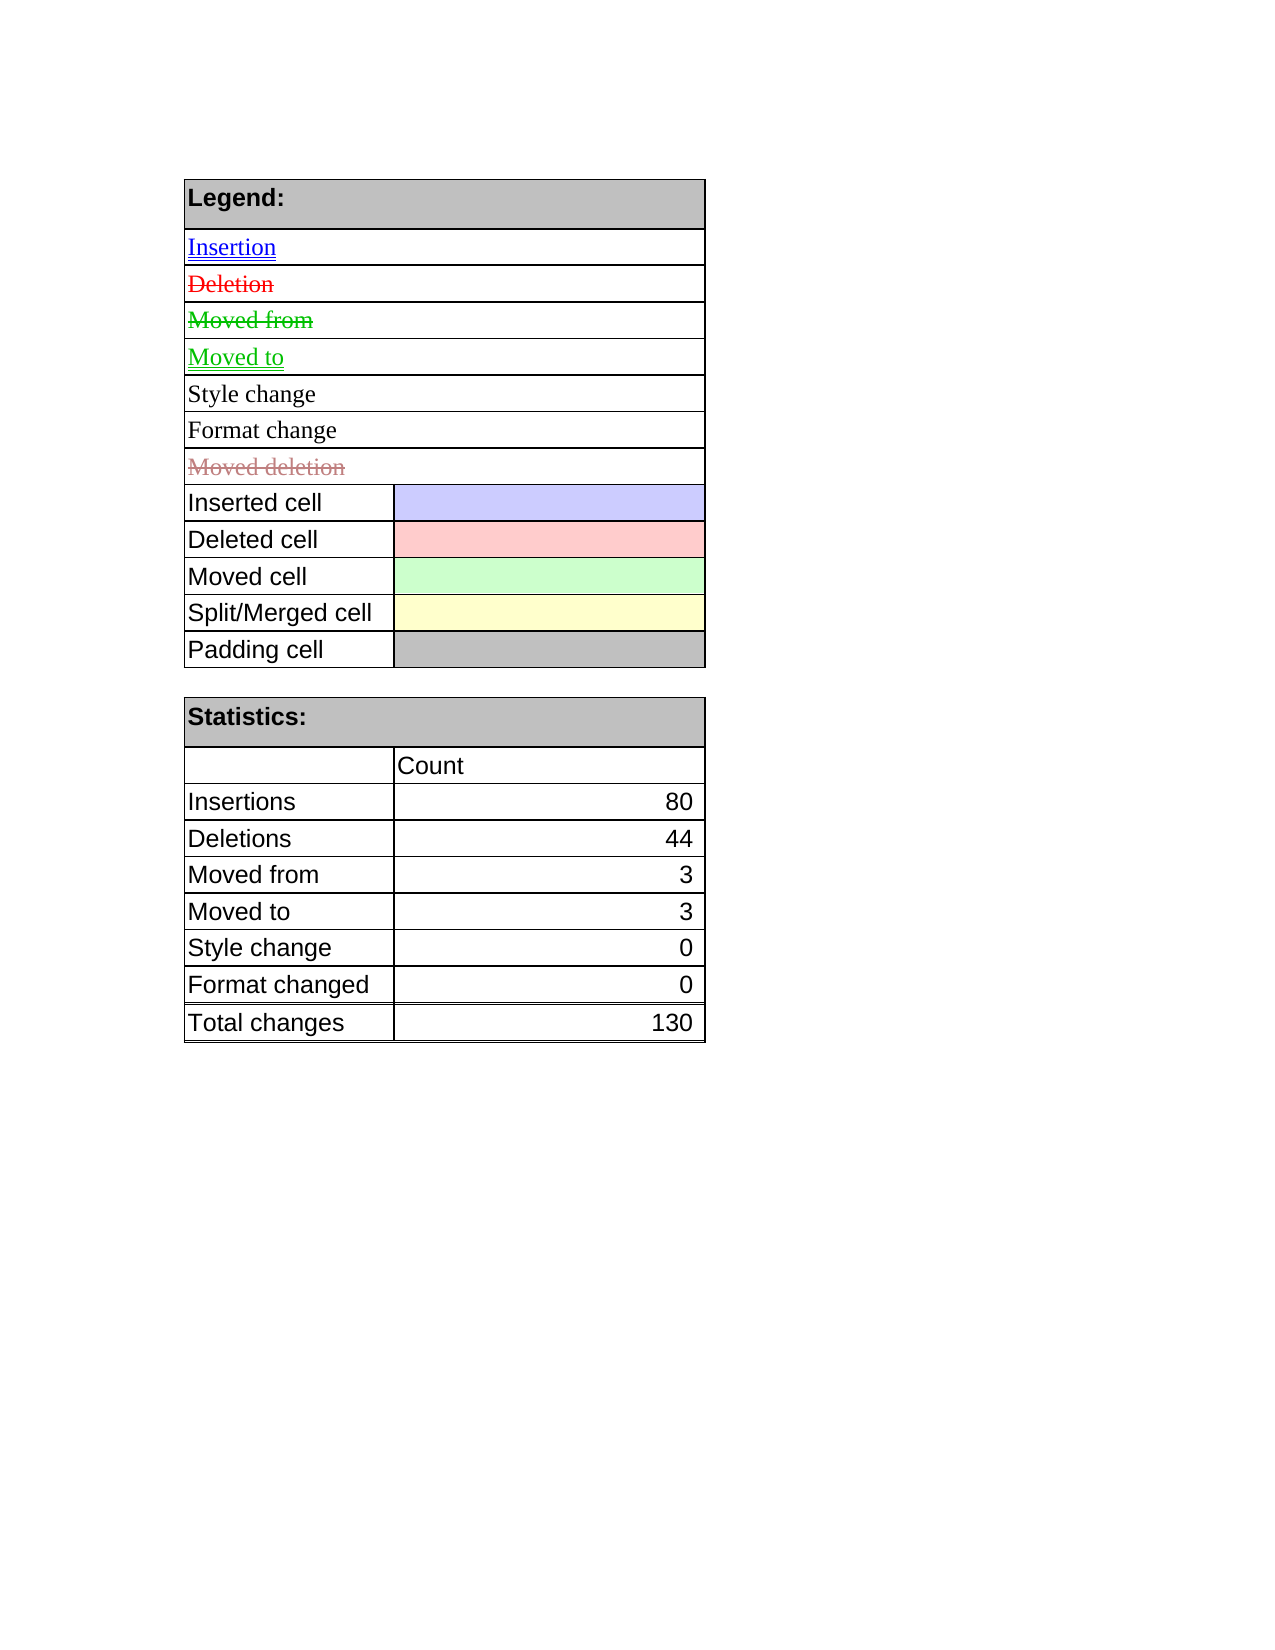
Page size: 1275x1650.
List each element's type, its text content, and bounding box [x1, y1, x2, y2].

table_cell Insertions [185, 784, 393, 819]
table_cell Style change [185, 376, 704, 411]
table_cell Padding cell [185, 632, 393, 667]
table_cell Total changes [185, 1005, 393, 1040]
table_cell [395, 485, 704, 520]
table_cell [395, 595, 704, 630]
table_header Legend: [185, 180, 704, 228]
table_cell [395, 632, 704, 667]
table_cell Style change [185, 930, 393, 965]
table_cell Deleted cell [185, 522, 393, 557]
table_cell Insertion [185, 230, 704, 264]
table_cell Deletion [185, 266, 704, 301]
table_cell 80 [395, 784, 704, 819]
table_cell Format change [185, 412, 704, 447]
table_cell 44 [395, 821, 704, 856]
table_cell [395, 558, 704, 593]
table_cell Moved to [185, 894, 393, 929]
table_cell Moved deletion [185, 449, 704, 484]
table_cell 3 [395, 857, 704, 892]
table_cell Deletions [185, 821, 393, 856]
table_cell 130 [395, 1005, 704, 1040]
table_cell 3 [395, 894, 704, 929]
table_cell Moved from [185, 857, 393, 892]
table_cell 0 [395, 967, 704, 1002]
table_cell Inserted cell [185, 485, 393, 520]
table_cell [395, 522, 704, 557]
table_cell Moved to [185, 339, 704, 374]
table_cell Split/Merged cell [185, 595, 393, 630]
table_cell Format changed [185, 967, 393, 1002]
table_cell [185, 748, 393, 782]
table_cell Count [395, 748, 704, 782]
table_cell Moved cell [185, 558, 393, 593]
table_cell Moved from [185, 303, 704, 337]
table_cell 0 [395, 930, 704, 965]
table_header Statistics: [185, 698, 704, 746]
